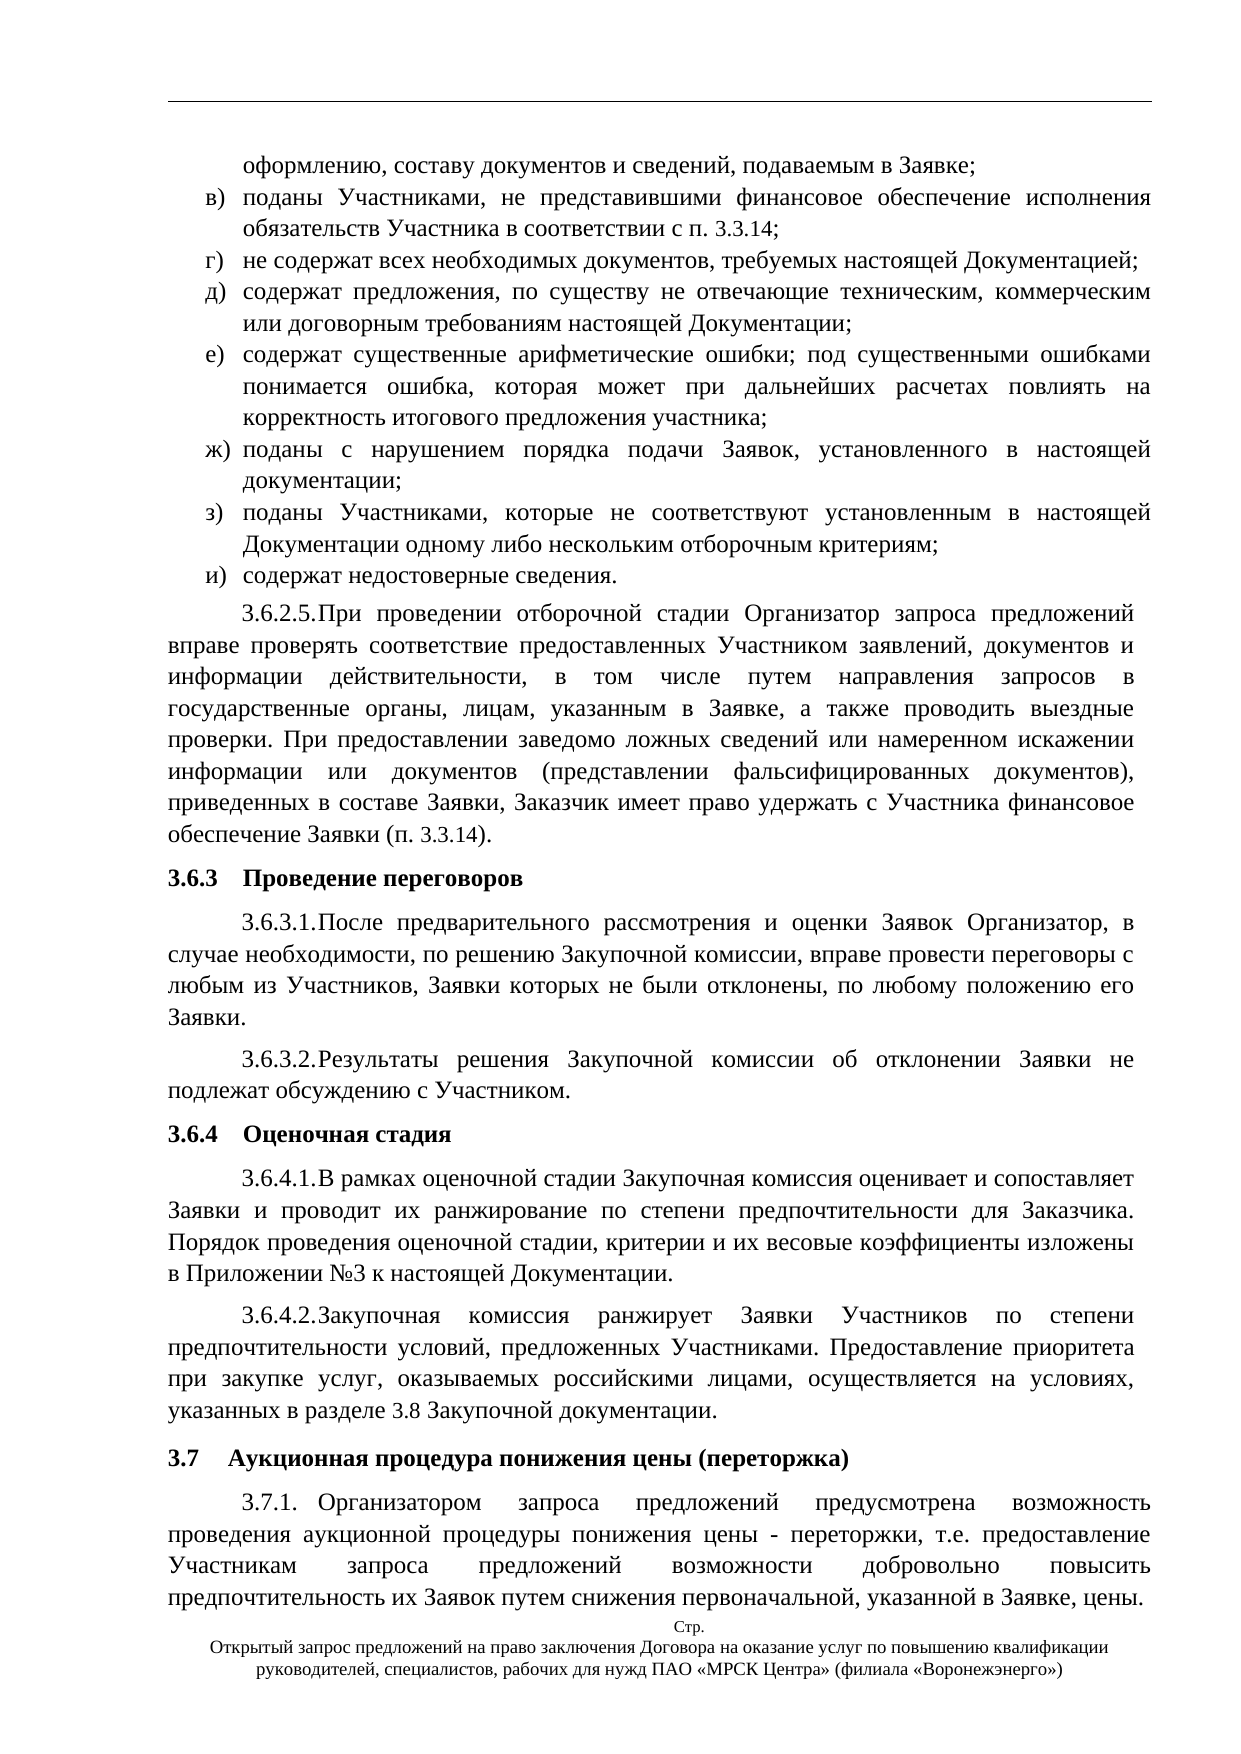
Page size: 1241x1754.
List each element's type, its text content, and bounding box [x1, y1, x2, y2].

list После предварительного рассмотрения и оценки Заявок Организатор, в случае необходимости, по решению Закупочной комиссии, вправе провести переговоры с любым из Участников, Заявки которых не были отклонены, по любому положению его Заявки. [168, 907, 1135, 1031]
list поданы Участниками, которые не соответствуют установленным в настоящей Документации одному либо нескольким отборочным критериям; [205, 497, 1152, 557]
list Организатором запроса предложений предусмотрена возможность проведения аукционной процедуры понижения цены - переторжки, т.е. предоставление Участникам запроса предложений возможности добровольно повысить предпочтительность их Заявок путем снижения первоначальной, указанной в Заявке, цены. [168, 1487, 1152, 1611]
subtitle Проведение переговоров [168, 863, 1152, 892]
list поданы Участниками, не представившими финансовое обеспечение исполнения обязательств Участника в соответствии с п. 3.3.14; [205, 182, 1152, 242]
list Закупочная комиссия ранжирует Заявки Участников по степени предпочтительности условий, предложенных Участниками. Предоставление приоритета при закупке услуг, оказываемых российскими лицами, осуществляется на условиях, указанных в разделе 3.8 Закупочной документации. [168, 1300, 1135, 1424]
subtitle Оценочная стадия [168, 1119, 1152, 1148]
list При проведении отборочной стадии Организатор запроса предложений вправе проверять соответствие предоставленных Участником заявлений, документов и информации действительности, в том числе путем направления запросов в государственные органы, лицам, указанным в Заявке, а также проводить выездные проверки. При предоставлении заведомо ложных сведений или намеренном искажении информации или документов (представлении фальсифицированных документов), приведенных в составе Заявки, Заказчик имеет право удержать с Участника финансовое обеспечение Заявки (п. 3.3.14). [168, 598, 1135, 848]
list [205, 150, 1152, 179]
subtitle Аукционная процедура понижения цены (переторжка) [168, 1443, 1152, 1472]
list содержат существенные арифметические ошибки; под существенными ошибками понимается ошибка, которая может при дальнейших расчетах повлиять на корректность итогового предложения участника; [205, 339, 1152, 431]
list содержат предложения, по существу не отвечающие техническим, коммерческим или договорным требованиям настоящей Документации; [205, 276, 1152, 337]
list не содержат всех необходимых документов, требуемых настоящей Документацией; [205, 245, 1152, 273]
list В рамках оценочной стадии Закупочная комиссия оценивает и сопоставляет Заявки и проводит их ранжирование по степени предпочтительности для Заказчика. Порядок проведения оценочной стадии, критерии и их весовые коэффициенты изложены в Приложении №3 к настоящей Документации. [168, 1163, 1135, 1287]
list поданы с нарушением порядка подачи Заявок, установленного в настоящей документации; [205, 434, 1152, 494]
list содержат недостоверные сведения. [205, 560, 1152, 589]
list Результаты решения Закупочной комиссии об отклонении Заявки не подлежат обсуждению с Участником. [168, 1044, 1135, 1104]
